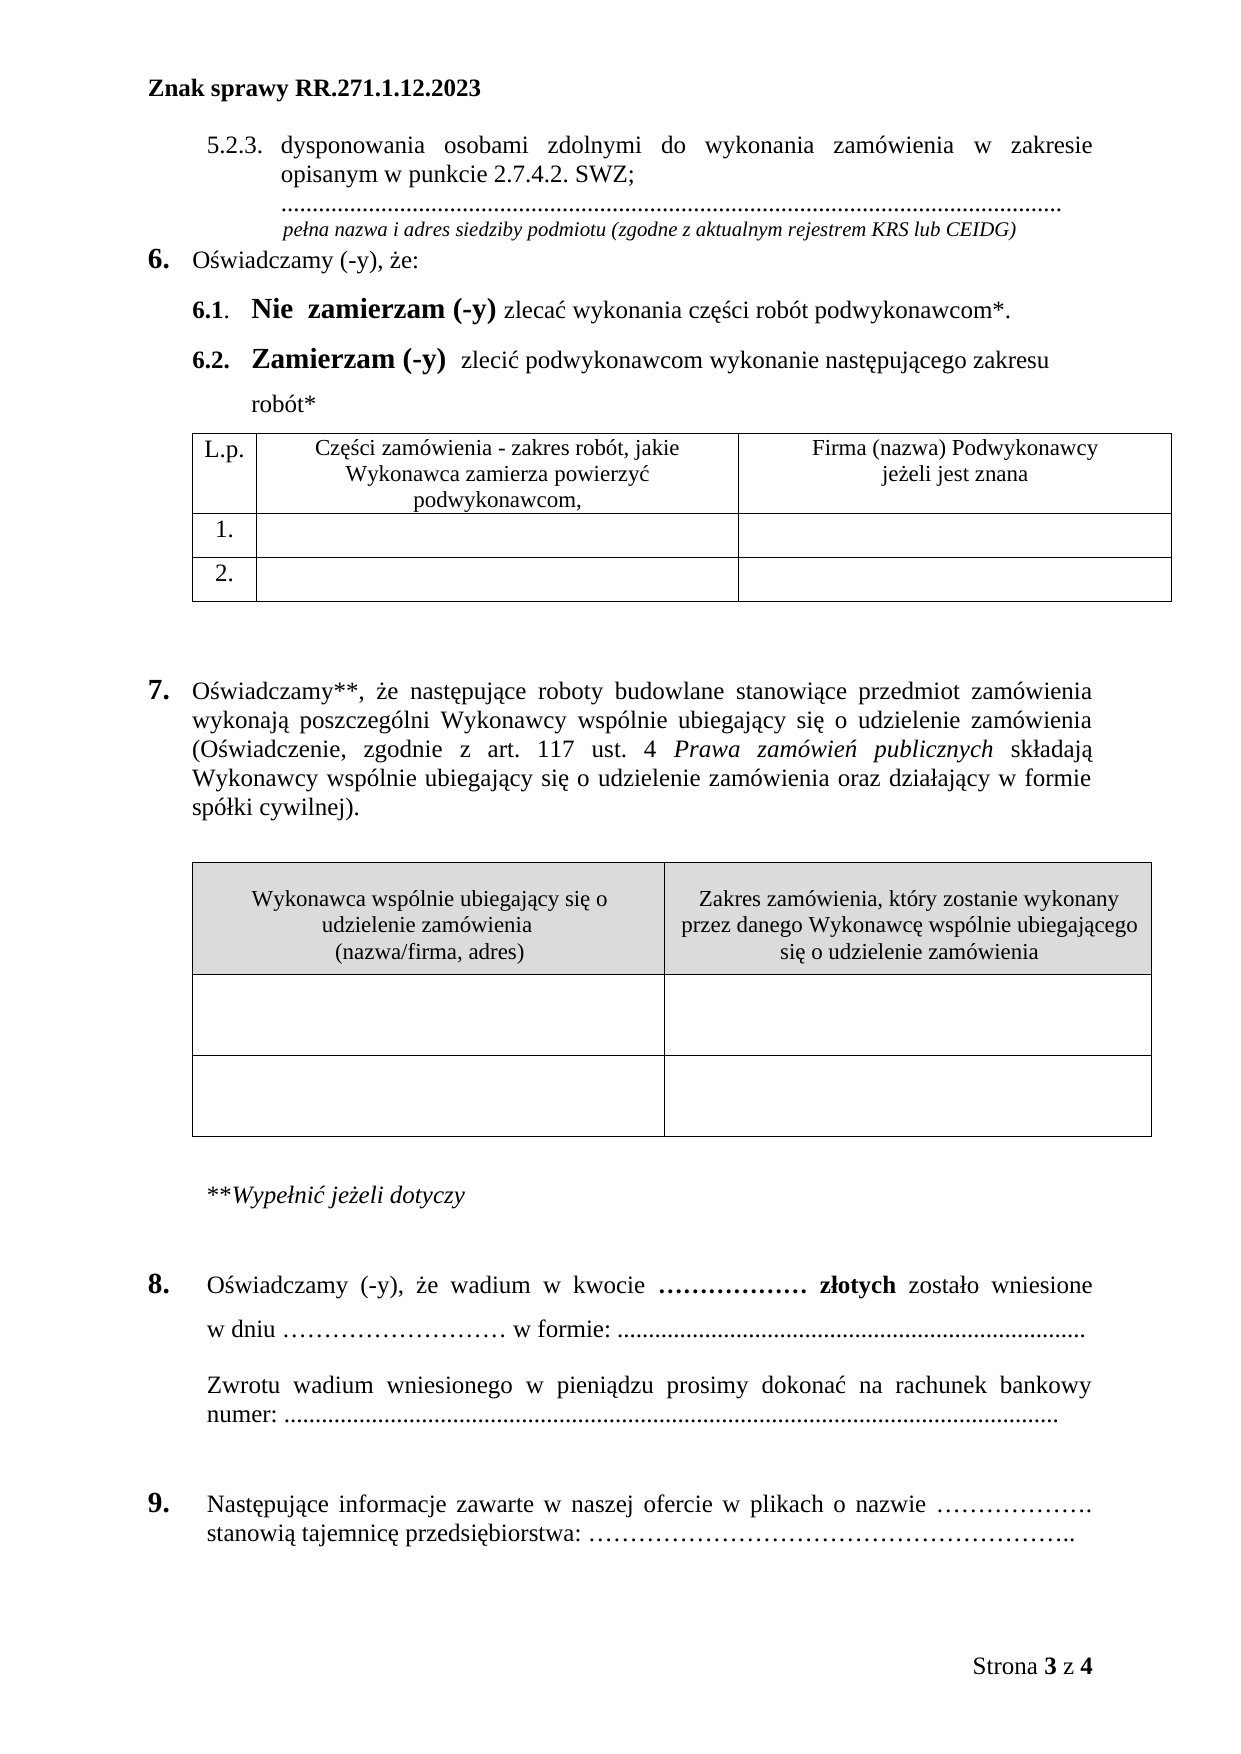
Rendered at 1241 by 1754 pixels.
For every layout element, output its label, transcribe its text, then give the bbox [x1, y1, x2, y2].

table_cell [739, 558, 1171, 601]
table_cell [193, 975, 664, 1055]
list Następujące informacje zawarte w naszej ofercie w plikach o nazwie ………………. stanowią tajemnicę przedsiębiorstwa: ………………………………………………….. [148, 1485, 1093, 1547]
list Oświadczamy (-y), że wadium w kwocie ……………… złotych zostało wniesione w dniu ……………………… w formie: ........................................................................... [148, 1266, 1093, 1343]
list Oświadczamy**, że następujące roboty budowlane stanowiące przedmiot zamówienia wykonają poszczególni Wykonawcy wspólnie ubiegający się o udzielenie zamówienia (Oświadczenie, zgodnie z art. 117 ust. 4 Prawa zamówień publicznych składają Wykonawcy wspólnie ubiegający się o udzielenie zamówienia oraz działający w formie spółki cywilnej). [148, 672, 1093, 820]
table_cell [257, 514, 738, 557]
table_header Części zamówienia - zakres robót, jakie Wykonawca zamierza powierzyć podwykonawcom, [257, 434, 738, 513]
table_header Zakres zamówienia, który zostanie wykonany przez danego Wykonawcę wspólnie ubiegającego się o udzielenie zamówienia [665, 863, 1151, 974]
list pełna nazwa i adres siedziby podmiotu (zgodne z aktualnym rejestrem KRS lub CEIDG) [207, 217, 1093, 241]
table_cell [665, 1056, 1151, 1136]
table_cell [665, 975, 1151, 1055]
table_header Firma (nazwa) Podwykonawcy jeżeli jest znana [739, 434, 1171, 513]
text 5.2.3. dysponowania osobami zdolnymi do wykonania zamówienia w zakresie opisanym w punkcie 2.7.4.2. SWZ; [207, 131, 1093, 188]
table_cell [193, 1056, 664, 1136]
table_cell [739, 514, 1171, 557]
text **Wypełnić jeżeli dotyczy [148, 1180, 1093, 1209]
list Oświadczamy (-y), że: [148, 241, 1093, 274]
table_header L.p. [193, 434, 256, 513]
table_cell 1. [193, 514, 256, 557]
list 6.2. Zamierzam (-y) zlecić podwykonawcom wykonanie następującego zakresu robót* [192, 342, 1093, 418]
list Zwrotu wadium wniesionego w pieniądzu prosimy dokonać na rachunek bankowy numer: ............................................................................................................................ [207, 1370, 1093, 1427]
table_cell 2. [193, 558, 256, 601]
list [281, 188, 1093, 217]
table_header Wykonawca wspólnie ubiegający się o udzielenie zamówienia (nazwa/firma, adres) [193, 863, 664, 974]
table_cell [257, 558, 738, 601]
list 6.1. Nie zamierzam (-y) zlecać wykonania części robót podwykonawcom*. [192, 291, 1093, 325]
